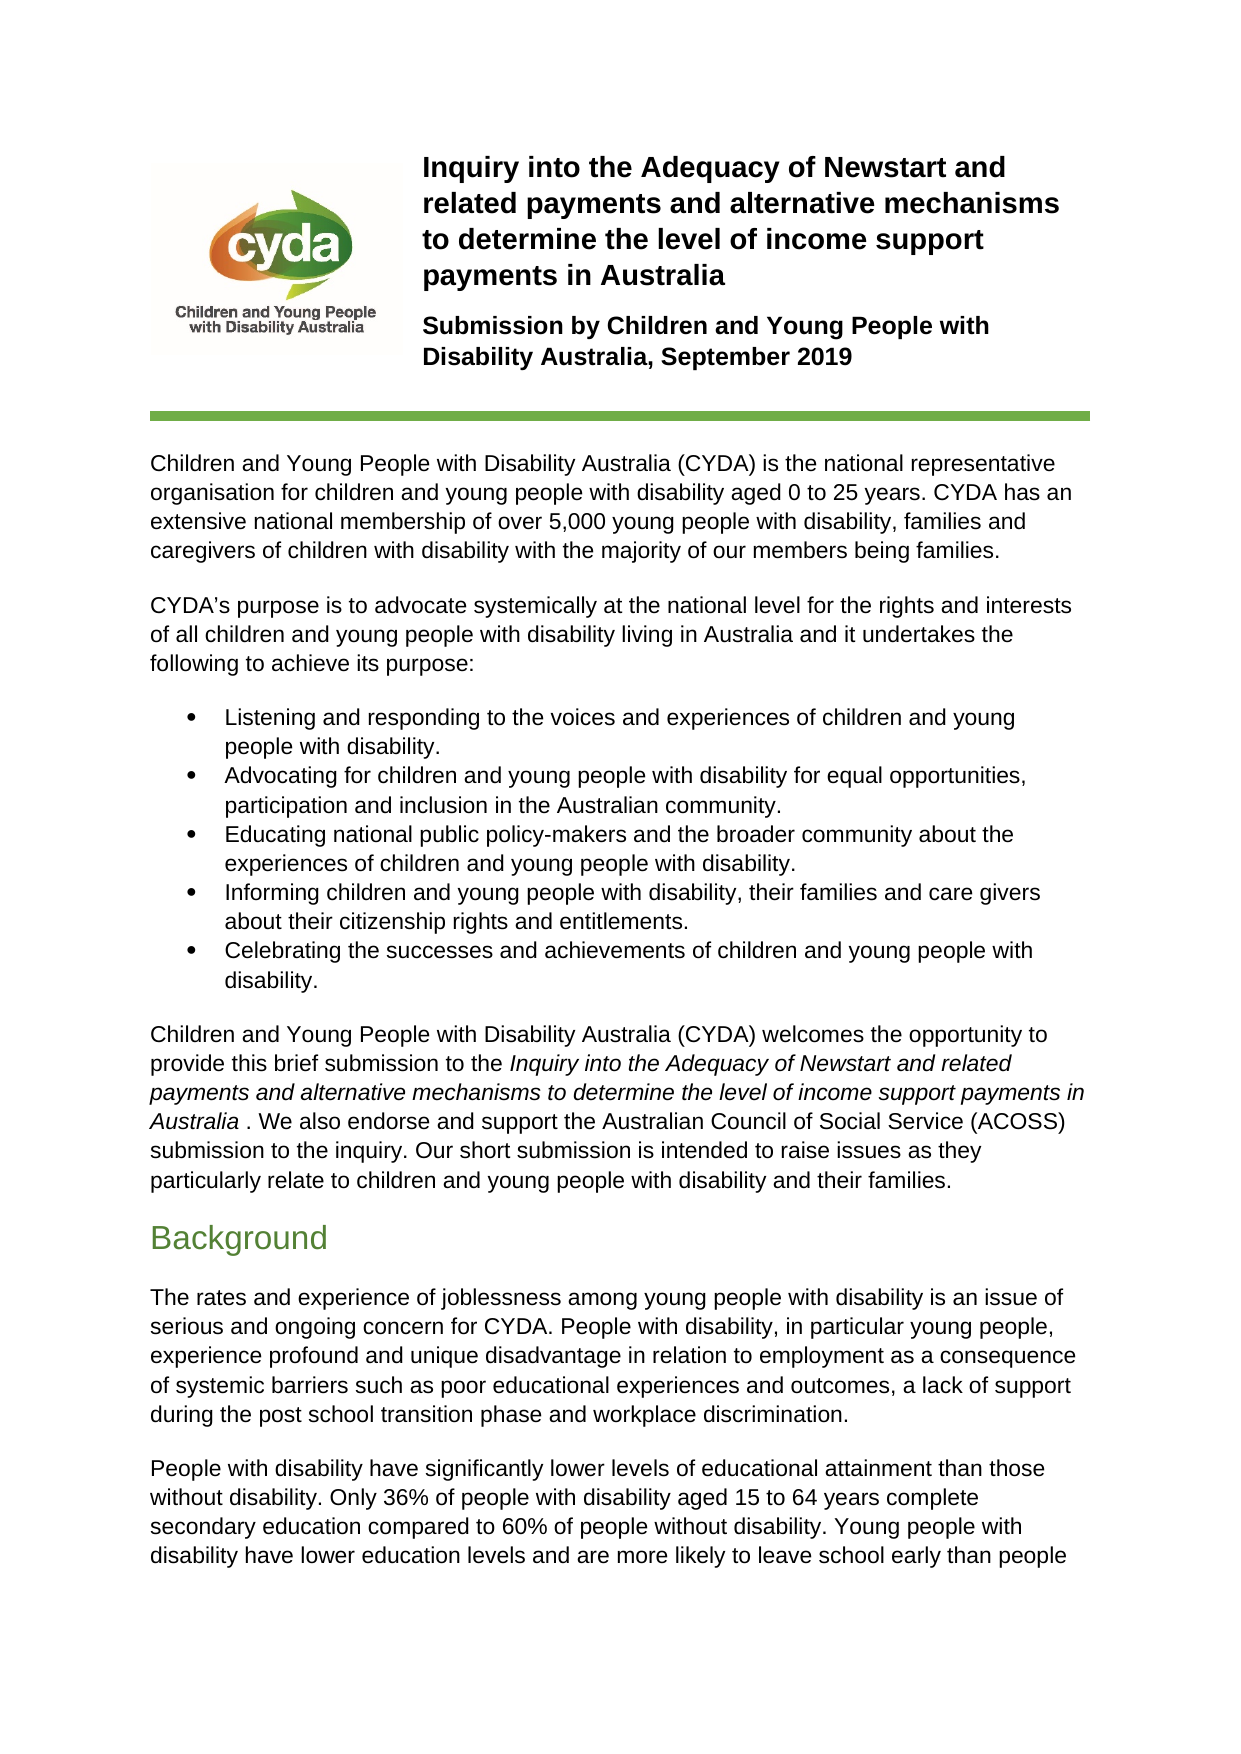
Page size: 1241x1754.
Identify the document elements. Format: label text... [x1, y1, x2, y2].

text CYDA’s purpose is to advocate systemically at the national level for the rights and interests of all children and young people with disability living in Australia and it undertakes the following to achieve its purpose: [150, 589, 1090, 676]
text The rates and experience of joblessness among young people with disability is an issue of serious and ongoing concern for CYDA. People with disability, in particular young people, experience profound and unique disadvantage in relation to employment as a consequence of systemic barriers such as poor educational experiences and outcomes, a lack of support during the post school transition phase and workplace discrimination. [150, 1281, 1090, 1427]
list Educating national public policy-makers and the broader community about the experiences of children and young people with disability. [187, 818, 1090, 876]
list Advocating for children and young people with disability for equal opportunities, participation and inclusion in the Australian community. [187, 759, 1090, 818]
text Inquiry into the Adequacy of Newstart and related payments and alternative mechanisms to determine the level of income support payments in Australia [150, 150, 1090, 292]
subtitle Background [150, 1218, 1090, 1256]
list Celebrating the successes and achievements of children and young people with disability. [187, 934, 1090, 993]
list Informing children and young people with disability, their families and care givers about their citizenship rights and entitlements. [187, 876, 1090, 934]
picture [150, 163, 408, 357]
list Listening and responding to the voices and experiences of children and young people with disability. [187, 701, 1090, 759]
text Children and Young People with Disability Australia (CYDA) is the national representative organisation for children and young people with disability aged 0 to 25 years. CYDA has an extensive national membership of over 5,000 young people with disability, families and caregivers of children with disability with the majority of our members being families. [150, 447, 1090, 564]
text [150, 1452, 1090, 1569]
text Children and Young People with Disability Australia (CYDA) welcomes the opportunity to provide this brief submission to the Inquiry into the Adequacy of Newstart and related payments and alternative mechanisms to determine the level of income support payments in Australia . We also endorse and support the Australian Council of Social Service (ACOSS) submission to the inquiry. Our short submission is intended to raise issues as they particularly relate to children and young people with disability and their families. [150, 1018, 1090, 1193]
text Submission by Children and Young People with Disability Australia, September 2019 [150, 311, 1090, 371]
